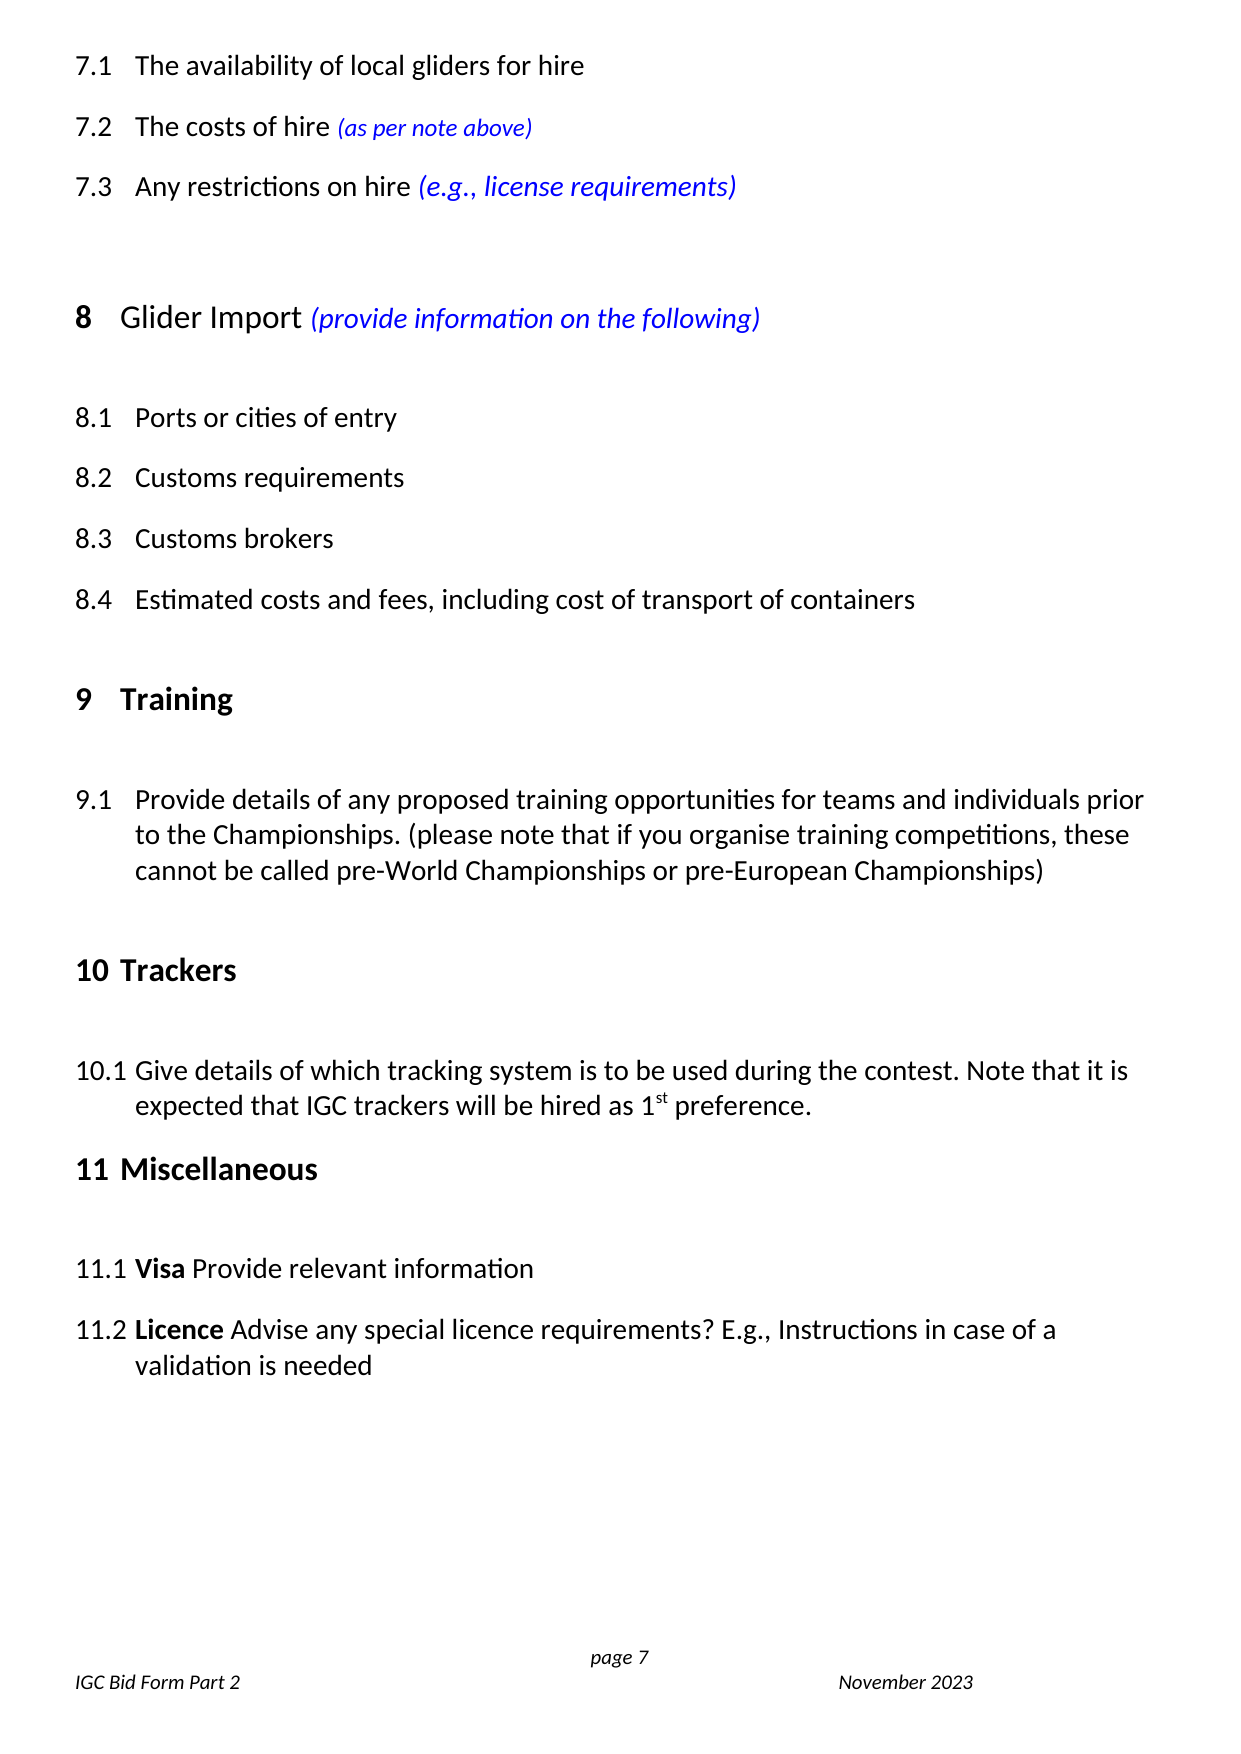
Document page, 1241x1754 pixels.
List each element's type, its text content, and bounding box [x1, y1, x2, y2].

subtitle Give details of which tracking system is to be used during the contest. Note that it is expected that IGC trackers will be hired as 1st preference. [75, 1052, 1165, 1123]
subtitle Glider Import (provide information on the following) [75, 296, 1165, 337]
subtitle Miscellaneous [75, 1148, 1165, 1189]
subtitle Customs requirements [75, 459, 1165, 495]
subtitle Ports or cities of entry [75, 399, 1165, 434]
subtitle Estimated costs and fees, including cost of transport of containers [75, 581, 1165, 616]
subtitle Licence Advise any special licence requirements? E.g., Instructions in case of a validation is needed [75, 1311, 1165, 1382]
subtitle Visa Provide relevant information [75, 1251, 1165, 1286]
subtitle Training [75, 678, 1165, 719]
subtitle Any restrictions on hire (e.g., license requirements) [75, 168, 1165, 204]
subtitle The costs of hire (as per note above) [75, 108, 1165, 143]
subtitle Trackers [75, 949, 1165, 990]
subtitle Provide details of any proposed training opportunities for teams and individuals prior to the Championships. (please note that if you organise training competitions, these cannot be called pre-World Championships or pre-European Championships) [75, 781, 1165, 888]
subtitle The availability of local gliders for hire [75, 47, 1165, 83]
subtitle Customs brokers [75, 520, 1165, 556]
